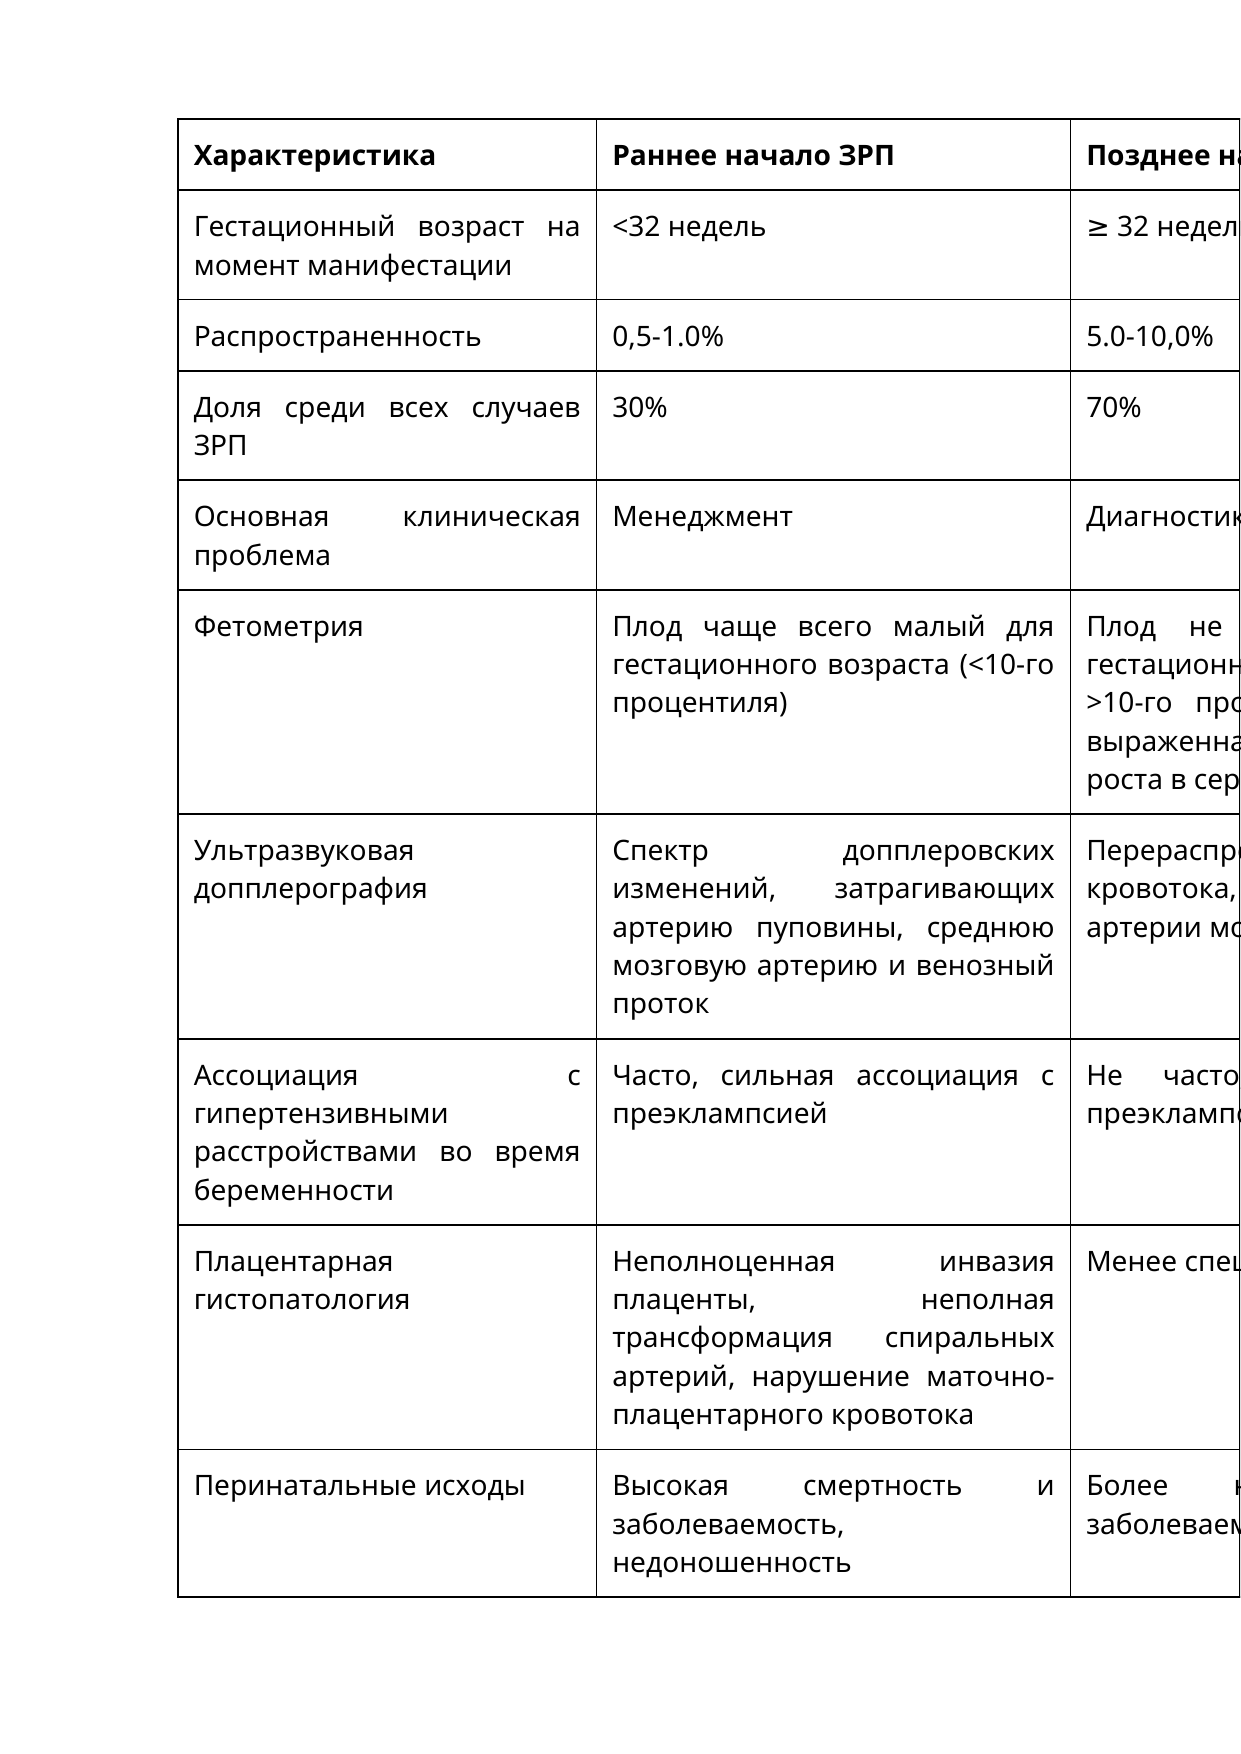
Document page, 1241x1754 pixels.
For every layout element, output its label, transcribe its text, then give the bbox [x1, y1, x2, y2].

table_cell Плод чаще всего малый для гестационного возраста (<10-го процентиля) [597, 591, 1070, 813]
table_cell Менее специфические изменения [1071, 1226, 1239, 1448]
table_cell Ассоциация с гипертензивными расстройствами во время беременности [179, 1040, 596, 1224]
table_cell Неполноценная инвазия плаценты, неполная трансформация спиральных артерий, нарушение маточно-плацентарного кровотока [597, 1226, 1070, 1448]
table_cell Фетометрия [179, 591, 596, 813]
table_cell Перинатальные исходы [179, 1450, 596, 1596]
table_cell Плацентарная гистопатология [179, 1226, 596, 1448]
table_cell 30% [597, 372, 1070, 479]
table_header Характеристика [179, 120, 596, 189]
table_cell Не часто, слабая ассоциация с преэклампсией [1071, 1040, 1239, 1224]
table_cell Ультразвуковая допплерография [179, 815, 596, 1038]
table_cell Диагностика [1071, 481, 1239, 589]
table_cell Плод не обязательно малый для гестационного возраста (может быть >10-го процентиля, но имеет место выраженная динамика замедления роста в серии измерений) [1071, 591, 1239, 813]
table_header Раннее начало ЗРП [597, 120, 1070, 189]
table_cell Основная клиническая проблема [179, 481, 596, 589]
table_cell Перераспределение церебрального кровотока, кровоток в пупочной артерии может быть нормальным [1071, 815, 1239, 1038]
table_cell Часто, сильная ассоциация с преэклампсией [597, 1040, 1070, 1224]
table_cell 70% [1071, 372, 1239, 479]
table_cell <32 недель [597, 191, 1070, 299]
table_cell Гестационный возраст на момент манифестации [179, 191, 596, 299]
table_cell Менеджмент [597, 481, 1070, 589]
table_header Позднее начало ЗРП [1071, 120, 1239, 189]
table_cell Спектр допплеровских изменений, затрагивающих артерию пуповины, среднюю мозговую артерию и венозный проток [597, 815, 1070, 1038]
table_cell ≥ 32 недель [1071, 191, 1239, 299]
table_cell Высокая смертность и заболеваемость, недоношенность [597, 1450, 1070, 1596]
table_cell Доля среди всех случаев ЗРП [179, 372, 596, 479]
table_cell 5.0-10,0% [1071, 300, 1239, 370]
table_cell Более низкая смертность и заболеваемость [1071, 1450, 1239, 1596]
table_cell Распространенность [179, 300, 596, 370]
table_cell 0,5-1.0% [597, 300, 1070, 370]
